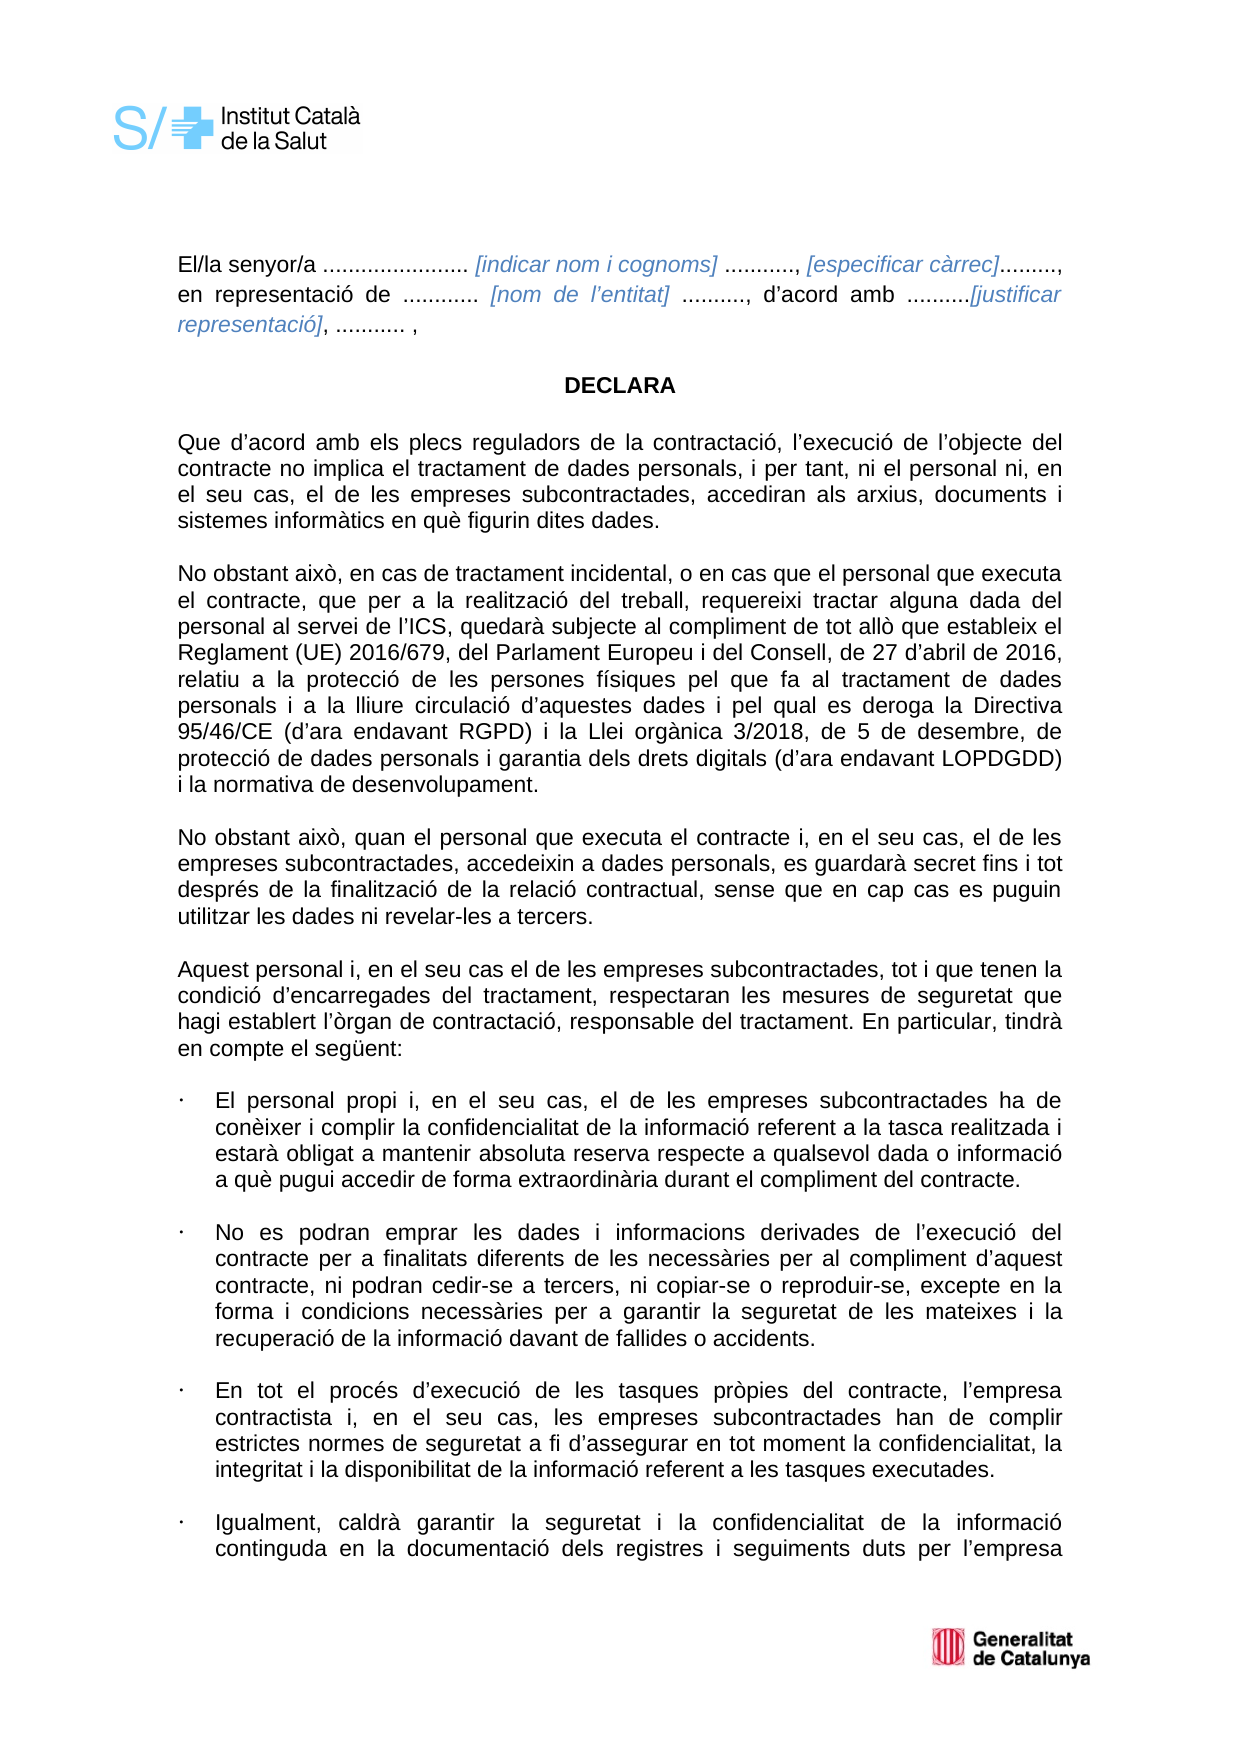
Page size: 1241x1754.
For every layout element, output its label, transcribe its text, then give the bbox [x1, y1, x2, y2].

text DECLARA [177, 372, 1063, 398]
picture [112, 103, 363, 154]
list El personal propi i, en el seu cas, el de les empreses subcontractades ha de conèixer i complir la confidencialitat de la informació referent a la tasca realitzada i estarà obligat a mantenir absoluta reserva respecte a qualsevol dada o informació a què pugui accedir de forma extraordinària durant el compliment del contracte. [177, 1087, 1063, 1193]
text Que d’acord amb els plecs reguladors de la contractació, l’execució de l’objecte del contracte no implica el tractament de dades personals, i per tant, ni el personal ni, en el seu cas, el de les empreses subcontractades, accediran als arxius, documents i sistemes informàtics en què figurin dites dades. [177, 428, 1063, 534]
text No obstant això, quan el personal que executa el contracte i, en el seu cas, el de les empreses subcontractades, accedeixin a dades personals, es guardarà secret fins i tot després de la finalització de la relació contractual, sense que en cap cas es puguin utilitzar les dades ni revelar-les a tercers. [177, 824, 1063, 929]
list En tot el procés d’execució de les tasques pròpies del contracte, l’empresa contractista i, en el seu cas, les empreses subcontractades han de complir estrictes normes de seguretat a fi d’assegurar en tot moment la confidencialitat, la integritat i la disponibilitat de la informació referent a les tasques executades. [177, 1377, 1063, 1483]
picture [893, 1621, 1129, 1674]
text No obstant això, en cas de tractament incidental, o en cas que el personal que executa el contracte, que per a la realització del treball, requereixi tractar alguna dada del personal al servei de l’ICS, quedarà subjecte al compliment de tot allò que estableix el Reglament (UE) 2016/679, del Parlament Europeu i del Consell, de 27 d’abril de 2016, relatiu a la protecció de les persones físiques pel que fa al tractament de dades personals i a la lliure circulació d’aquestes dades i pel qual es deroga la Directiva 95/46/CE (d’ara endavant RGPD) i la Llei orgànica 3/2018, de 5 de desembre, de protecció de dades personals i garantia dels drets digitals (d’ara endavant LOPDGDD) i la normativa de desenvolupament. [177, 560, 1063, 797]
list No es podran emprar les dades i informacions derivades de l’execució del contracte per a finalitats diferents de les necessàries per al compliment d’aquest contracte, ni podran cedir-se a tercers, ni copiar-se o reproduir-se, excepte en la forma i condicions necessàries per a garantir la seguretat de les mateixes i la recuperació de la informació davant de fallides o accidents. [177, 1219, 1063, 1351]
text El/la senyor/a ....................... [indicar nom i cognoms] ..........., [especificar càrrec]........., en representació de ............ [nom de l’entitat] .........., d’acord amb ..........[justificar representació], ........... , [177, 251, 1063, 338]
text Aquest personal i, en el seu cas el de les empreses subcontractades, tot i que tenen la condició d’encarregades del tractament, respectaran les mesures de seguretat que hagi establert l’òrgan de contractació, responsable del tractament. En particular, tindrà en compte el següent: [177, 956, 1063, 1061]
